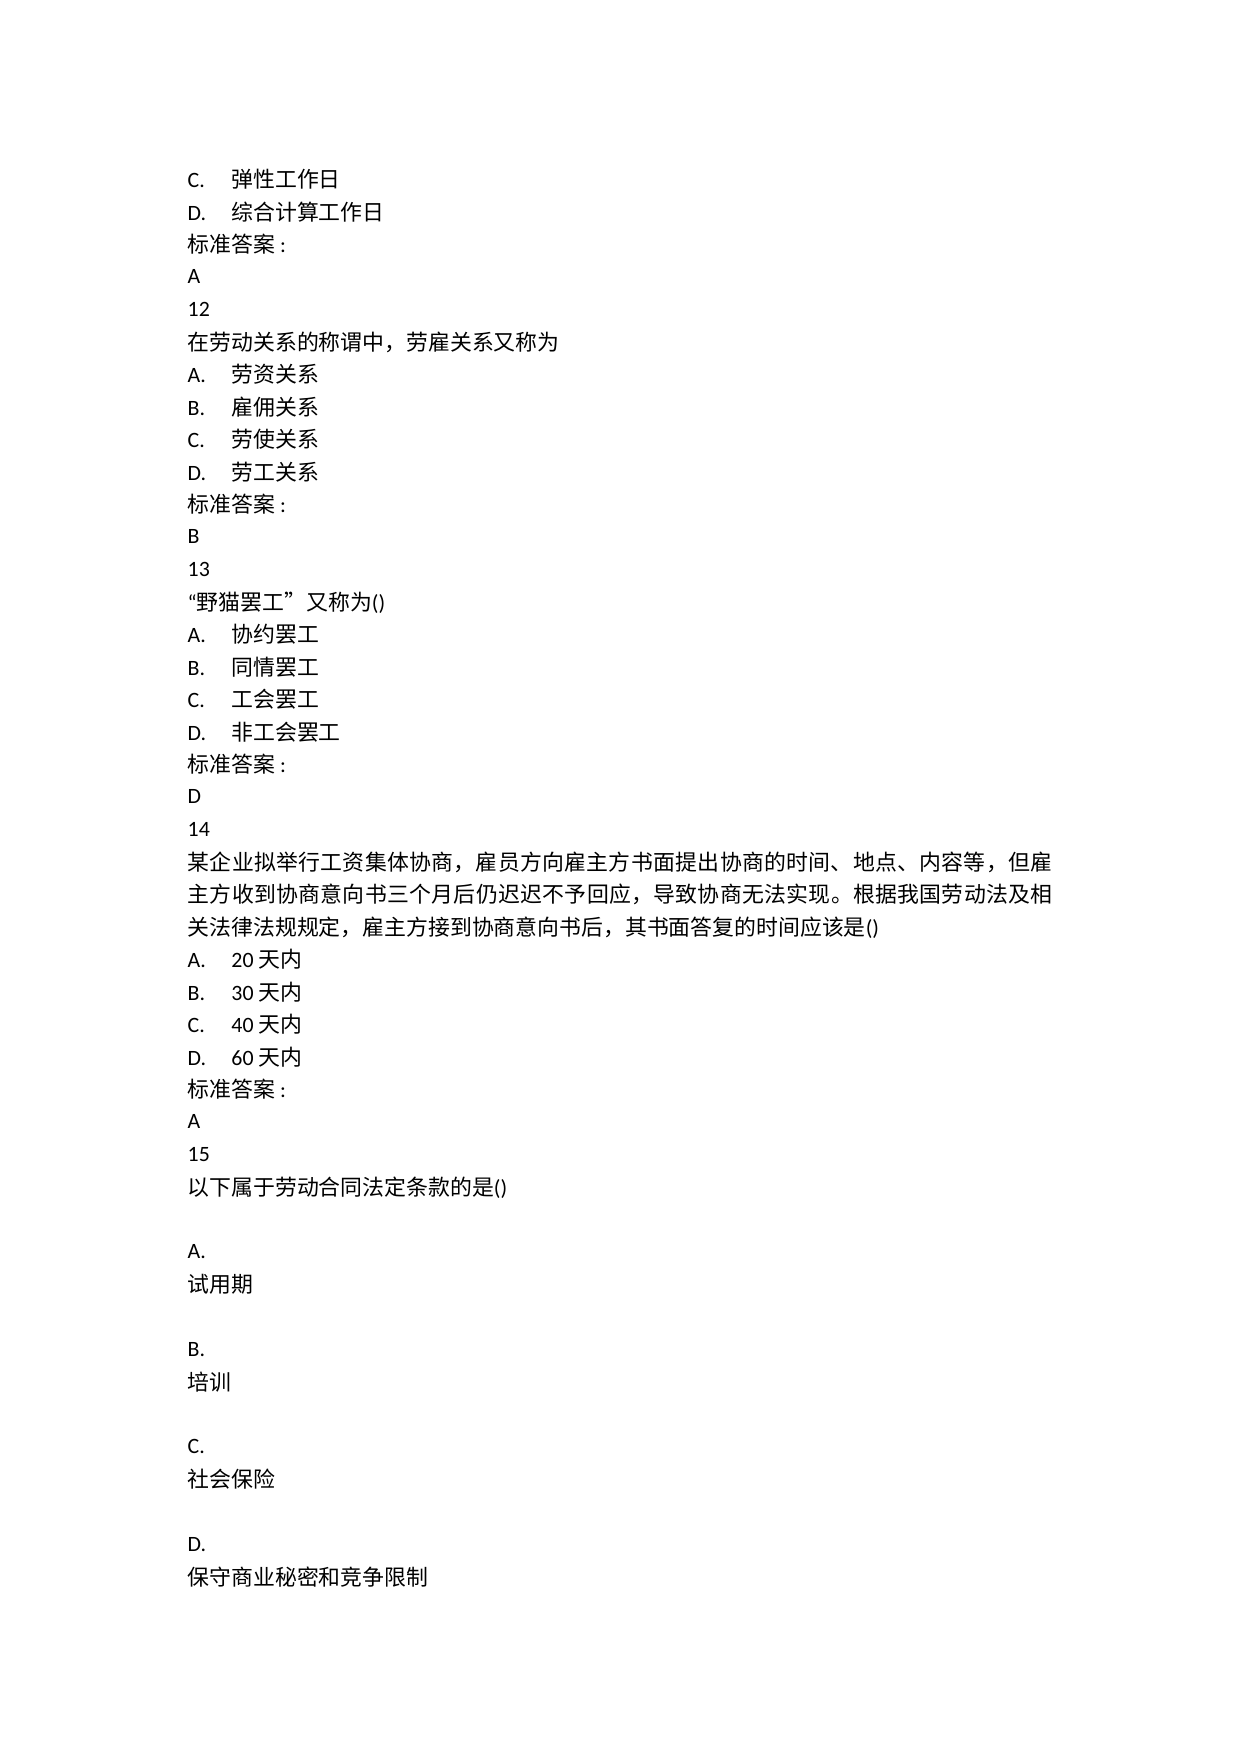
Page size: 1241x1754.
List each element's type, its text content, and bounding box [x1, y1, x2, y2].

text 14 [187, 812, 1053, 844]
text 社会保险 [187, 1462, 1053, 1494]
text B. 30天内 [187, 974, 1053, 1007]
text B. [187, 1332, 1053, 1364]
text A [187, 1104, 1053, 1137]
text 标准答案 : [187, 747, 1053, 779]
text 培训 [187, 1364, 1053, 1397]
text 标准答案 : [187, 487, 1053, 519]
text 保守商业秘密和竞争限制 [187, 1559, 1053, 1592]
text 12 [187, 292, 1053, 324]
text C. 40天内 [187, 1007, 1053, 1039]
text D. 非工会罢工 [187, 714, 1053, 747]
text 某企业拟举行工资集体协商，雇员方向雇主方书面提出协商的时间、地点、内容等，但雇主方收到协商意向书三个月后仍迟迟不予回应，导致协商无法实现。根据我国劳动法及相关法律法规规定，雇主方接到协商意向书后，其书面答复的时间应该是() [187, 844, 1053, 942]
text 标准答案 : [187, 1072, 1053, 1104]
text D [187, 779, 1053, 812]
text D. 综合计算工作日 [187, 194, 1053, 227]
text A. 20天内 [187, 942, 1053, 974]
text 试用期 [187, 1267, 1053, 1299]
text D. 劳工关系 [187, 454, 1053, 487]
text 在劳动关系的称谓中，劳雇关系又称为 [187, 324, 1053, 357]
text B [187, 519, 1053, 552]
text B. 雇佣关系 [187, 389, 1053, 422]
text C. 弹性工作日 [187, 162, 1053, 194]
text C. 工会罢工 [187, 682, 1053, 714]
text 15 [187, 1137, 1053, 1169]
text 标准答案 : [187, 227, 1053, 259]
text A. 协约罢工 [187, 617, 1053, 649]
text “野猫罢工”又称为() [187, 584, 1053, 617]
text D. [187, 1527, 1053, 1559]
text D. 60天内 [187, 1039, 1053, 1072]
text 以下属于劳动合同法定条款的是() [187, 1169, 1053, 1202]
text A. [187, 1234, 1053, 1267]
text A. 劳资关系 [187, 357, 1053, 389]
text C. 劳使关系 [187, 422, 1053, 454]
text C. [187, 1429, 1053, 1462]
text 13 [187, 552, 1053, 584]
text B. 同情罢工 [187, 649, 1053, 682]
text A [187, 259, 1053, 292]
